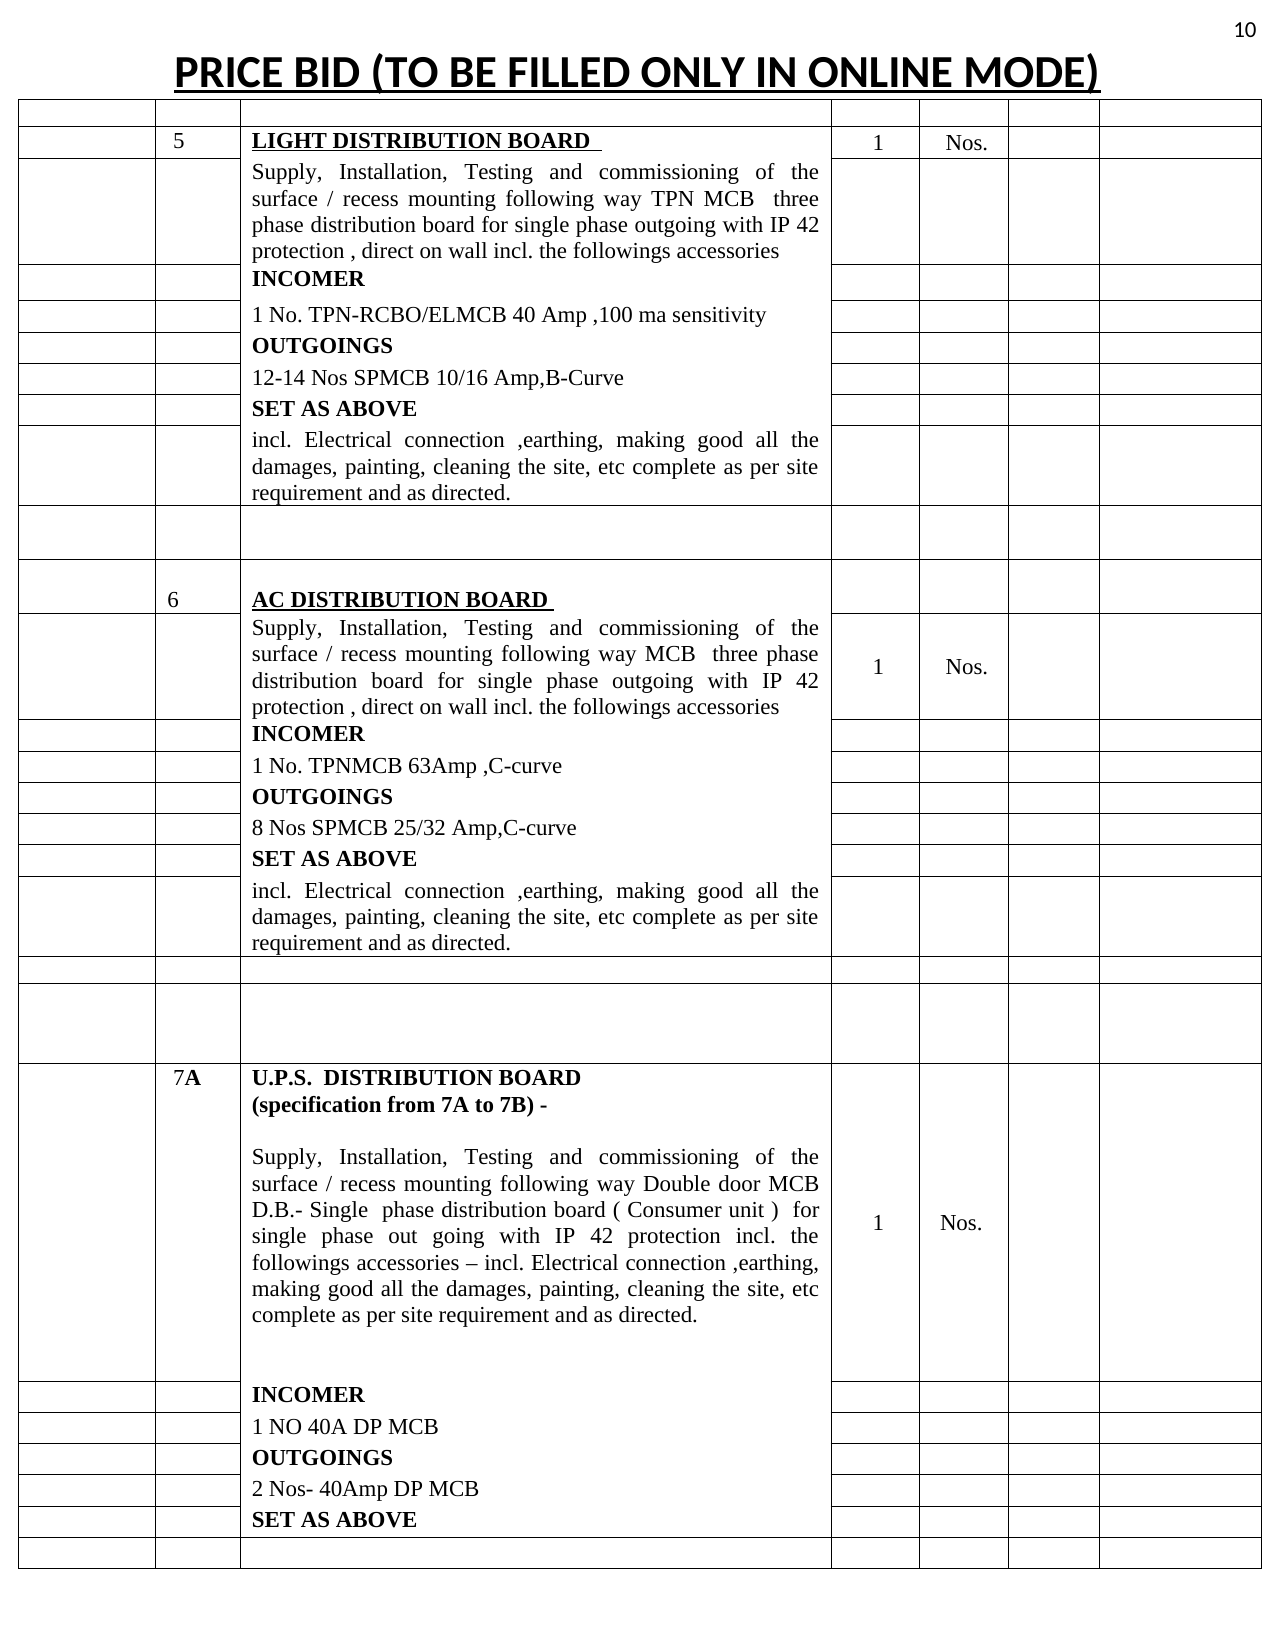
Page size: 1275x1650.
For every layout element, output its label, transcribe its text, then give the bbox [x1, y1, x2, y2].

table_cell Nos. [920, 614, 1008, 719]
table_cell Nos. [920, 127, 1008, 157]
table_cell SET AS ABOVE [241, 394, 831, 425]
table_cell [1100, 1413, 1261, 1443]
table_cell [19, 1064, 155, 1381]
table_cell [920, 333, 1008, 363]
table_cell [156, 426, 240, 505]
table_cell [19, 814, 155, 844]
table_cell [241, 100, 831, 126]
table_cell [156, 877, 240, 956]
table_cell [920, 1413, 1008, 1443]
table_cell [832, 783, 919, 813]
table_cell INCOMER [241, 719, 831, 751]
table_cell [1009, 395, 1099, 425]
table_cell [832, 426, 919, 505]
table_cell [19, 265, 155, 300]
table_cell [1009, 984, 1099, 1063]
table_cell SET AS ABOVE [241, 1506, 831, 1537]
table_cell [832, 957, 919, 983]
table_cell [920, 265, 1008, 300]
table_cell [1009, 720, 1099, 751]
table_cell [19, 957, 155, 983]
table_cell [1100, 984, 1261, 1063]
table_cell 1 [832, 127, 919, 157]
table_cell AC DISTRIBUTION BOARD [241, 560, 831, 613]
table_cell [1100, 1507, 1261, 1537]
table_cell [156, 752, 240, 782]
table_cell incl. Electrical connection ,earthing, making good all the damages, painting, cleaning the site, etc complete as per site requirement and as directed. [241, 425, 831, 505]
table_cell [156, 1507, 240, 1537]
table_cell [920, 426, 1008, 505]
table_cell [832, 265, 919, 300]
table_cell 1 NO 40A DP MCB [241, 1412, 831, 1443]
table_cell [920, 1444, 1008, 1474]
table_cell [19, 1475, 155, 1506]
table_cell [832, 159, 919, 264]
table_cell [19, 877, 155, 956]
table_cell [832, 845, 919, 876]
table_cell 7A [156, 1064, 240, 1381]
table_cell [19, 720, 155, 751]
table_cell [19, 614, 155, 719]
table_cell [19, 1507, 155, 1537]
table_cell [156, 814, 240, 844]
table_cell [19, 100, 155, 126]
table_cell [1009, 957, 1099, 983]
table_cell [832, 1538, 919, 1568]
table_cell [156, 364, 240, 394]
table_cell [1100, 752, 1261, 782]
table_cell [832, 1507, 919, 1537]
table_cell [920, 1507, 1008, 1537]
table_cell [1100, 560, 1261, 613]
table_cell [156, 333, 240, 363]
table_cell OUTGOINGS [241, 332, 831, 363]
table_cell [19, 506, 155, 559]
table_cell [1009, 1538, 1099, 1568]
table_cell [1009, 1413, 1099, 1443]
table_cell [832, 1444, 919, 1474]
table_cell [156, 395, 240, 425]
table_cell [920, 984, 1008, 1063]
table_cell Supply, Installation, Testing and commissioning of the surface / recess mounting following way TPN MCB three phase distribution board for single phase outgoing with IP 42 protection , direct on wall incl. the followings accessories [241, 158, 831, 264]
table_cell [920, 301, 1008, 332]
table_cell [156, 957, 240, 983]
table_cell [1009, 614, 1099, 719]
table_cell [920, 720, 1008, 751]
table_cell [1009, 127, 1099, 157]
table_cell [1100, 1064, 1261, 1381]
table_cell [1100, 845, 1261, 876]
table_cell [156, 1475, 240, 1506]
table_cell [920, 364, 1008, 394]
table_cell [1100, 333, 1261, 363]
table_cell [832, 1475, 919, 1506]
table_cell [1100, 1538, 1261, 1568]
table_cell [832, 984, 919, 1063]
table_cell [1009, 100, 1099, 126]
table_cell [1100, 506, 1261, 559]
table_cell 1 [832, 614, 919, 719]
table_cell U.P.S. DISTRIBUTION BOARD (specification from 7A to 7B) - Supply, Installation, Testing and commissioning of the surface / recess mounting following way Double door MCB D.B.- Single phase distribution board ( Consumer unit ) for single phase out going with IP 42 protection incl. the followings accessories – incl. Electrical connection ,earthing, making good all the damages, painting, cleaning the site, etc complete as per site requirement and as directed. [241, 1064, 831, 1381]
table_cell [19, 333, 155, 363]
table_cell [920, 845, 1008, 876]
table_cell [19, 1444, 155, 1474]
table_cell SET AS ABOVE [241, 844, 831, 876]
table_cell [156, 100, 240, 126]
table_cell incl. Electrical connection ,earthing, making good all the damages, painting, cleaning the site, etc complete as per site requirement and as directed. [241, 876, 831, 956]
table_cell [156, 1382, 240, 1412]
table_cell [19, 1413, 155, 1443]
table_cell [1100, 614, 1261, 719]
table_cell OUTGOINGS [241, 1443, 831, 1474]
table_cell [1100, 100, 1261, 126]
table_cell [1100, 364, 1261, 394]
table_cell [1100, 814, 1261, 844]
table_cell [1009, 1444, 1099, 1474]
table_cell [920, 957, 1008, 983]
table_cell 2 Nos- 40Amp DP MCB [241, 1474, 831, 1506]
table_cell [1100, 877, 1261, 956]
table_cell [1100, 1475, 1261, 1506]
table_cell [1100, 957, 1261, 983]
table_cell [1100, 301, 1261, 332]
table_cell [19, 560, 155, 613]
table_cell 5 [156, 127, 240, 157]
table_cell [1100, 426, 1261, 505]
table_cell [920, 560, 1008, 613]
table_cell [920, 814, 1008, 844]
table_cell [19, 127, 155, 157]
table_cell [19, 984, 155, 1063]
table_cell [156, 301, 240, 332]
table_cell 1 [832, 1064, 919, 1381]
table_cell [1009, 814, 1099, 844]
table_cell [241, 957, 831, 983]
table_cell [832, 814, 919, 844]
table_cell [832, 333, 919, 363]
table_cell [1009, 506, 1099, 559]
table_cell [1009, 1382, 1099, 1412]
table_cell [1100, 1444, 1261, 1474]
table_cell [832, 395, 919, 425]
table_cell [1100, 783, 1261, 813]
table_cell Nos. [920, 1064, 1008, 1381]
table_cell [156, 783, 240, 813]
table_cell [920, 1538, 1008, 1568]
table_cell [1009, 877, 1099, 956]
table_cell [1100, 265, 1261, 300]
table_cell [19, 426, 155, 505]
table_cell [920, 783, 1008, 813]
table_cell [1100, 720, 1261, 751]
table_cell [1100, 395, 1261, 425]
table_cell [920, 1382, 1008, 1412]
table_cell [19, 301, 155, 332]
table_cell [19, 395, 155, 425]
table_cell Supply, Installation, Testing and commissioning of the surface / recess mounting following way MCB three phase distribution board for single phase outgoing with IP 42 protection , direct on wall incl. the followings accessories [241, 613, 831, 719]
table_cell [920, 1475, 1008, 1506]
table_cell [920, 506, 1008, 559]
table_cell [156, 159, 240, 264]
table_cell [1009, 560, 1099, 613]
table_cell LIGHT DISTRIBUTION BOARD [241, 127, 831, 157]
table_cell 8 Nos SPMCB 25/32 Amp,C-curve [241, 813, 831, 844]
table_cell [156, 1538, 240, 1568]
table_cell [1100, 127, 1261, 157]
table_cell [832, 301, 919, 332]
table_cell [19, 1382, 155, 1412]
table_cell [156, 265, 240, 300]
table_cell [1009, 1475, 1099, 1506]
table_cell [1009, 752, 1099, 782]
table_cell [1009, 1064, 1099, 1381]
table_cell [832, 1382, 919, 1412]
table_cell OUTGOINGS [241, 782, 831, 813]
table_cell [19, 1538, 155, 1568]
table_cell [19, 783, 155, 813]
table_cell [1009, 159, 1099, 264]
table_cell [19, 364, 155, 394]
table_cell [1009, 845, 1099, 876]
table_cell [19, 752, 155, 782]
table_cell [241, 984, 831, 1063]
table_cell 1 No. TPNMCB 63Amp ,C-curve [241, 751, 831, 782]
table_cell [920, 877, 1008, 956]
table_cell [241, 506, 831, 559]
table_cell [1009, 301, 1099, 332]
table_cell [1009, 1507, 1099, 1537]
table_cell [920, 752, 1008, 782]
table_cell 6 [156, 560, 240, 613]
table_cell [19, 159, 155, 264]
table_cell [156, 845, 240, 876]
table_cell [1009, 783, 1099, 813]
table_cell [920, 100, 1008, 126]
table_cell [832, 1413, 919, 1443]
table_cell [1009, 265, 1099, 300]
table_cell [156, 720, 240, 751]
table_cell [1009, 364, 1099, 394]
table_cell [156, 1413, 240, 1443]
table_cell 12-14 Nos SPMCB 10/16 Amp,B-Curve [241, 363, 831, 394]
table_cell [832, 100, 919, 126]
table_cell [156, 984, 240, 1063]
table_cell [832, 364, 919, 394]
table_cell [156, 506, 240, 559]
table_cell [832, 506, 919, 559]
table_cell [1100, 159, 1261, 264]
table_cell [920, 395, 1008, 425]
table_cell [1100, 1382, 1261, 1412]
table_cell [156, 1444, 240, 1474]
table_cell INCOMER [241, 1381, 831, 1412]
table_cell [832, 560, 919, 613]
table_cell [1009, 333, 1099, 363]
table_cell [832, 877, 919, 956]
table_cell 1 No. TPN-RCBO/ELMCB 40 Amp ,100 ma sensitivity [241, 300, 831, 332]
table_cell [832, 752, 919, 782]
table_cell [19, 845, 155, 876]
table_cell [832, 720, 919, 751]
table_cell [920, 159, 1008, 264]
table_cell [156, 614, 240, 719]
table_cell [241, 1538, 831, 1568]
table_cell [1009, 426, 1099, 505]
table_cell INCOMER [241, 264, 831, 300]
